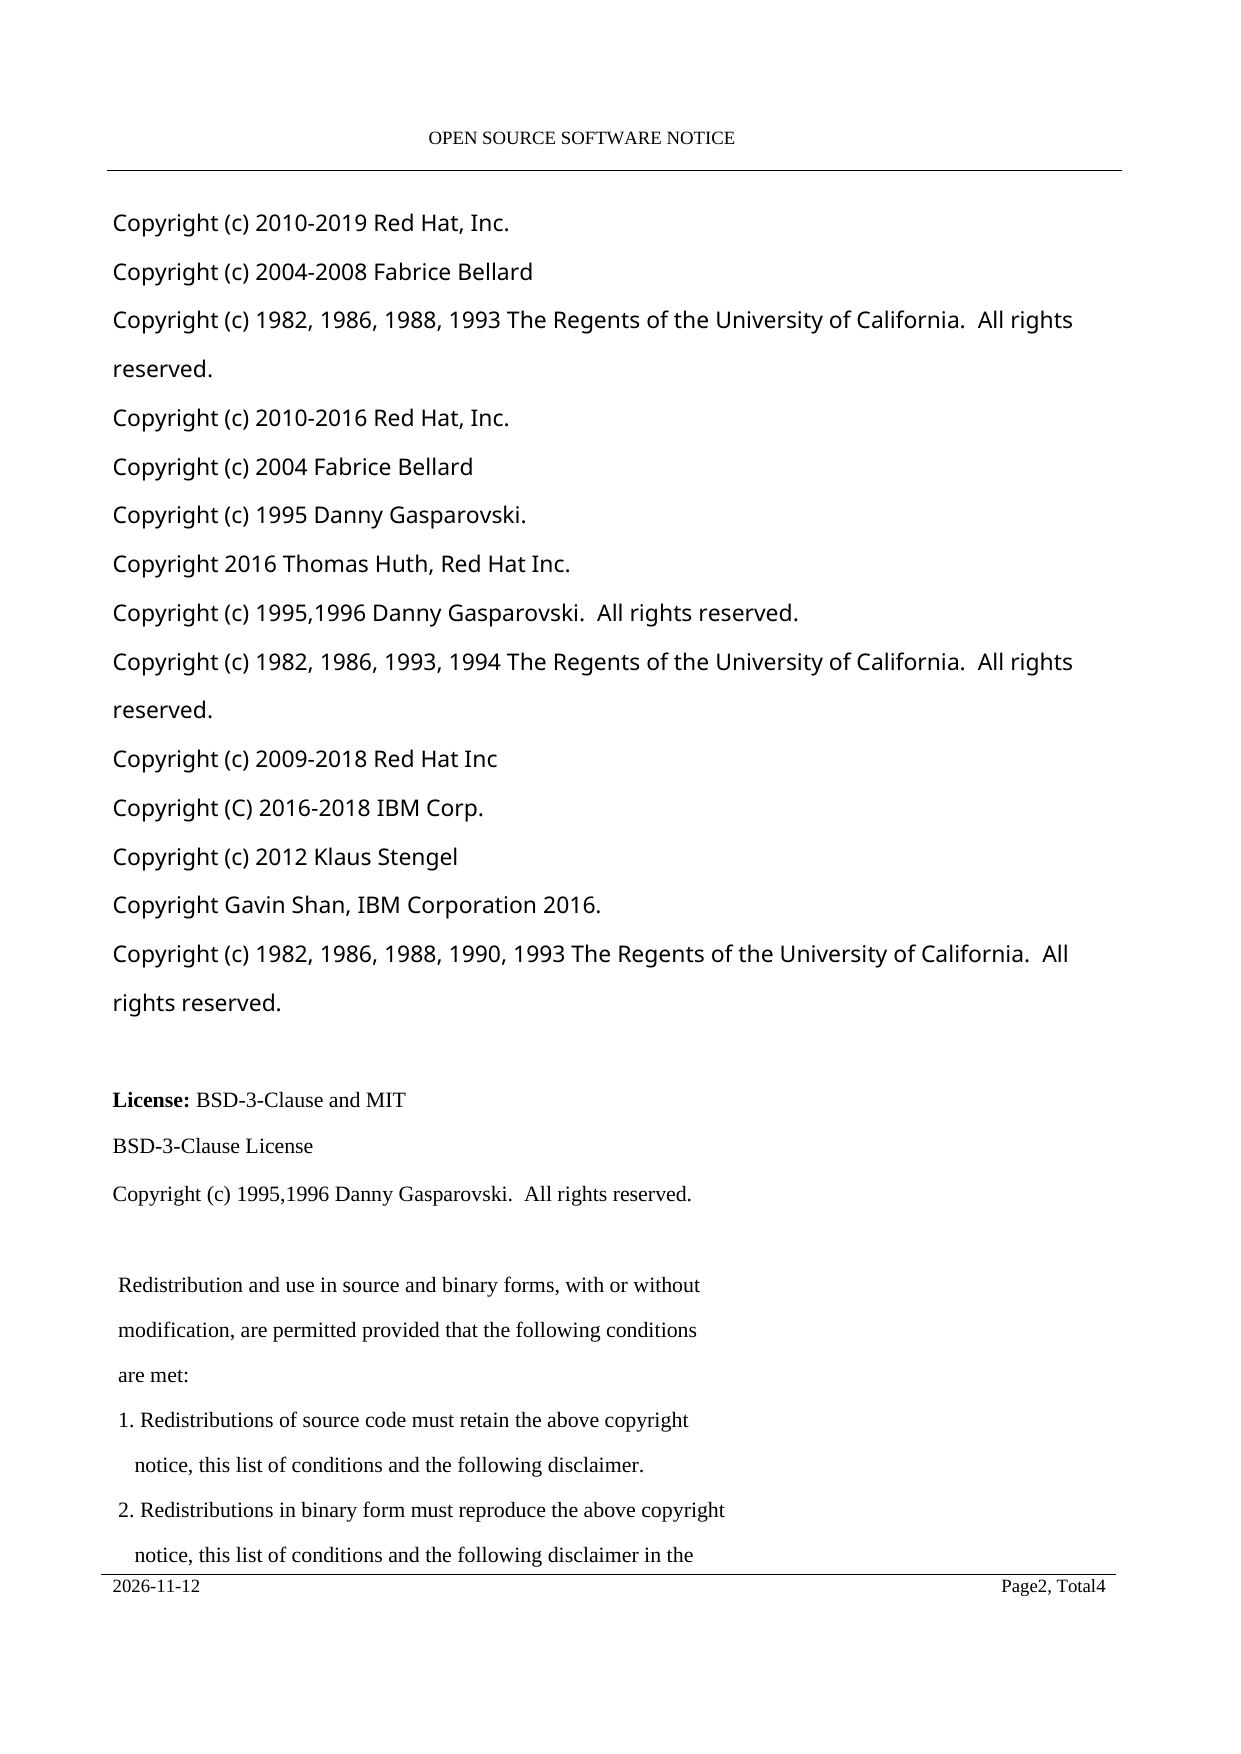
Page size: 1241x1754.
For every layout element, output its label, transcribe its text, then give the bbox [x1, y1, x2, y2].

text 2. Redistributions in binary form must reproduce the above copyright [112, 1493, 1128, 1526]
text License: BSD-3-Clause and MIT [112, 1084, 1128, 1116]
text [112, 206, 1128, 1068]
text 1. Redistributions of source code must retain the above copyright [112, 1403, 1128, 1436]
text Redistribution and use in source and binary forms, with or without [112, 1268, 1128, 1300]
text BSD-3-Clause License Copyright (c) 1995,1996 Danny Gasparovski. All rights reserved. [112, 1129, 1128, 1210]
text notice, this list of conditions and the following disclaimer. [112, 1448, 1128, 1481]
text modification, are permitted provided that the following conditions [112, 1313, 1128, 1346]
text are met: [112, 1358, 1128, 1391]
text notice, this list of conditions and the following disclaimer in the [112, 1538, 1128, 1571]
